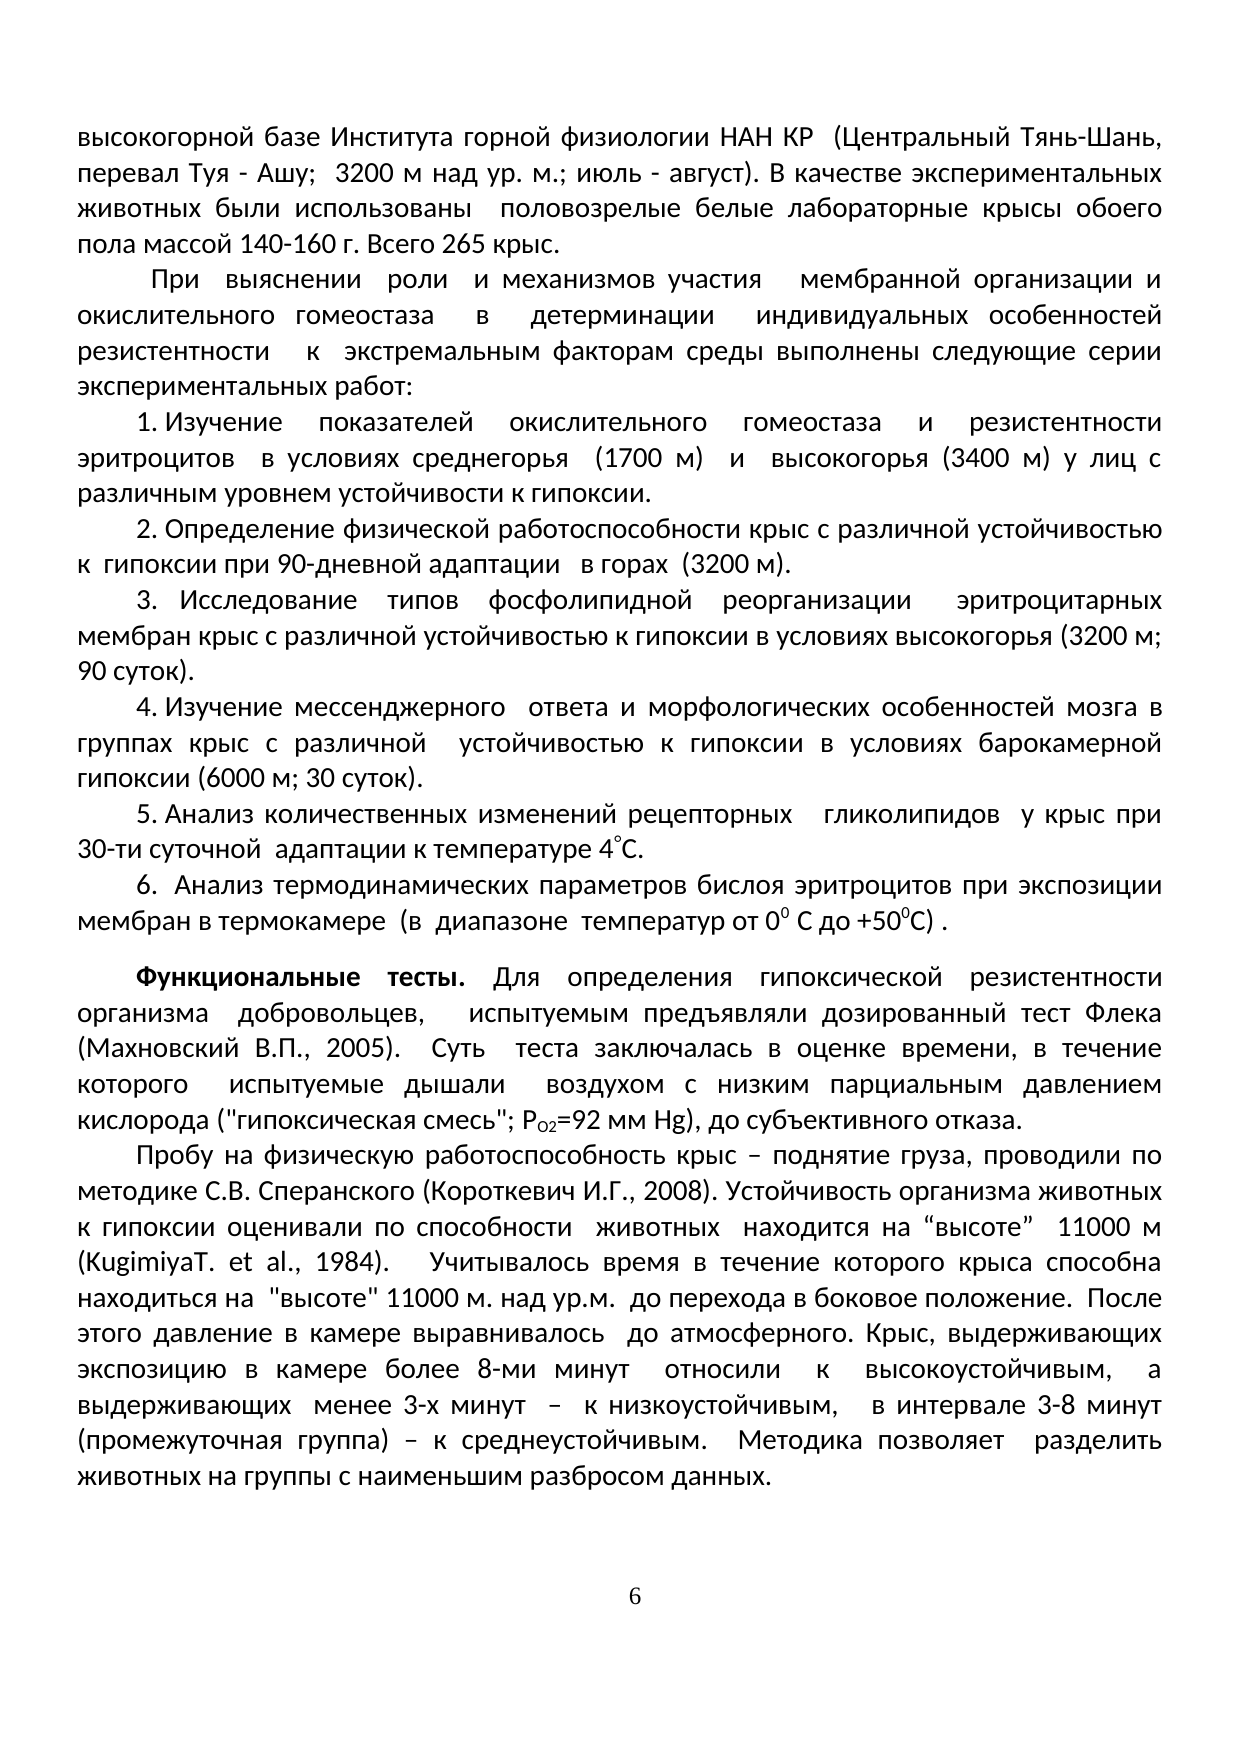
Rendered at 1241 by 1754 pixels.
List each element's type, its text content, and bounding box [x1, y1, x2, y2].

list Изучение мессенджерного ответа и морфологических особенностей мозга в группах крыс с различной устойчивостью к гипоксии в условиях барокамерной гипоксии (6000 м; 30 суток). [77, 688, 1163, 795]
list Анализ термодинамических параметров бислоя эритроцитов при экспозиции мембран в термокамере (в диапазоне температур от 00 C до +500C) . [77, 866, 1163, 937]
list Определение физической работоспособности крыс с различной устойчивостью к гипоксии при 90-дневной адаптации в горах (). [77, 510, 1163, 581]
text При выяснении роли и механизмов участия мембранной организации и окислительного гомеостаза в детерминации индивидуальных особенностей резистентности к экстремальным факторам среды выполнены следующие серии экспериментальных работ: [77, 261, 1163, 403]
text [77, 118, 1163, 261]
list Анализ количественных изменений рецепторных гликолипидов у крыс при 30-ти суточной адаптации к температуре 4С. [77, 795, 1163, 866]
text Пробу на физическую работоспособность крыс – поднятие груза, проводили по методике С.В. Сперанского (Короткевич И.Г., 2008). Устойчивость организма животных к гипоксии оценивали по способности животных находится на “высоте” 11000 м (KugimiyaT. et al., 1984). Учитывалось время в течение которого крыса способна находиться на "высоте" 11000 м. над ур.м. до перехода в боковое положение. После этого давление в камере выравнивалось до атмосферного. Крыс, выдерживающих экспозицию в камере более 8-ми минут относили к высокоустойчивым, а выдерживающих менее 3-х минут – к низкоустойчивым, в интервале 3-8 минут (промежуточная группа) – к среднеустойчивым. Методика позволяет разделить животных на группы с наименьшим разбросом данных. [77, 1136, 1163, 1493]
list Исследование типов фосфолипидной реорганизации эритроцитарных мембран крыс с различной устойчивостью к гипоксии в условиях высокогорья (3200 м; 90 суток). [77, 581, 1163, 688]
list Изучение показателей окислительного гомеостаза и резистентности эритроцитов в условиях среднегорья () и высокогорья (3400 м) у лиц с различным уровнем устойчивости к гипоксии. [77, 403, 1163, 510]
text Функциональные тесты. Для определения гипоксической резистентности организма добровольцев, испытуемым предъявляли дозированный тест Флека (Махновский В.П., 2005). Суть теста заключалась в оценке времени, в течение которого испытуемые дышали воздухом с низким парциальным давлением кислорода ("гипоксическая смесь"; PO2=92 мм Hg), до субъективного отказа. [77, 958, 1163, 1136]
